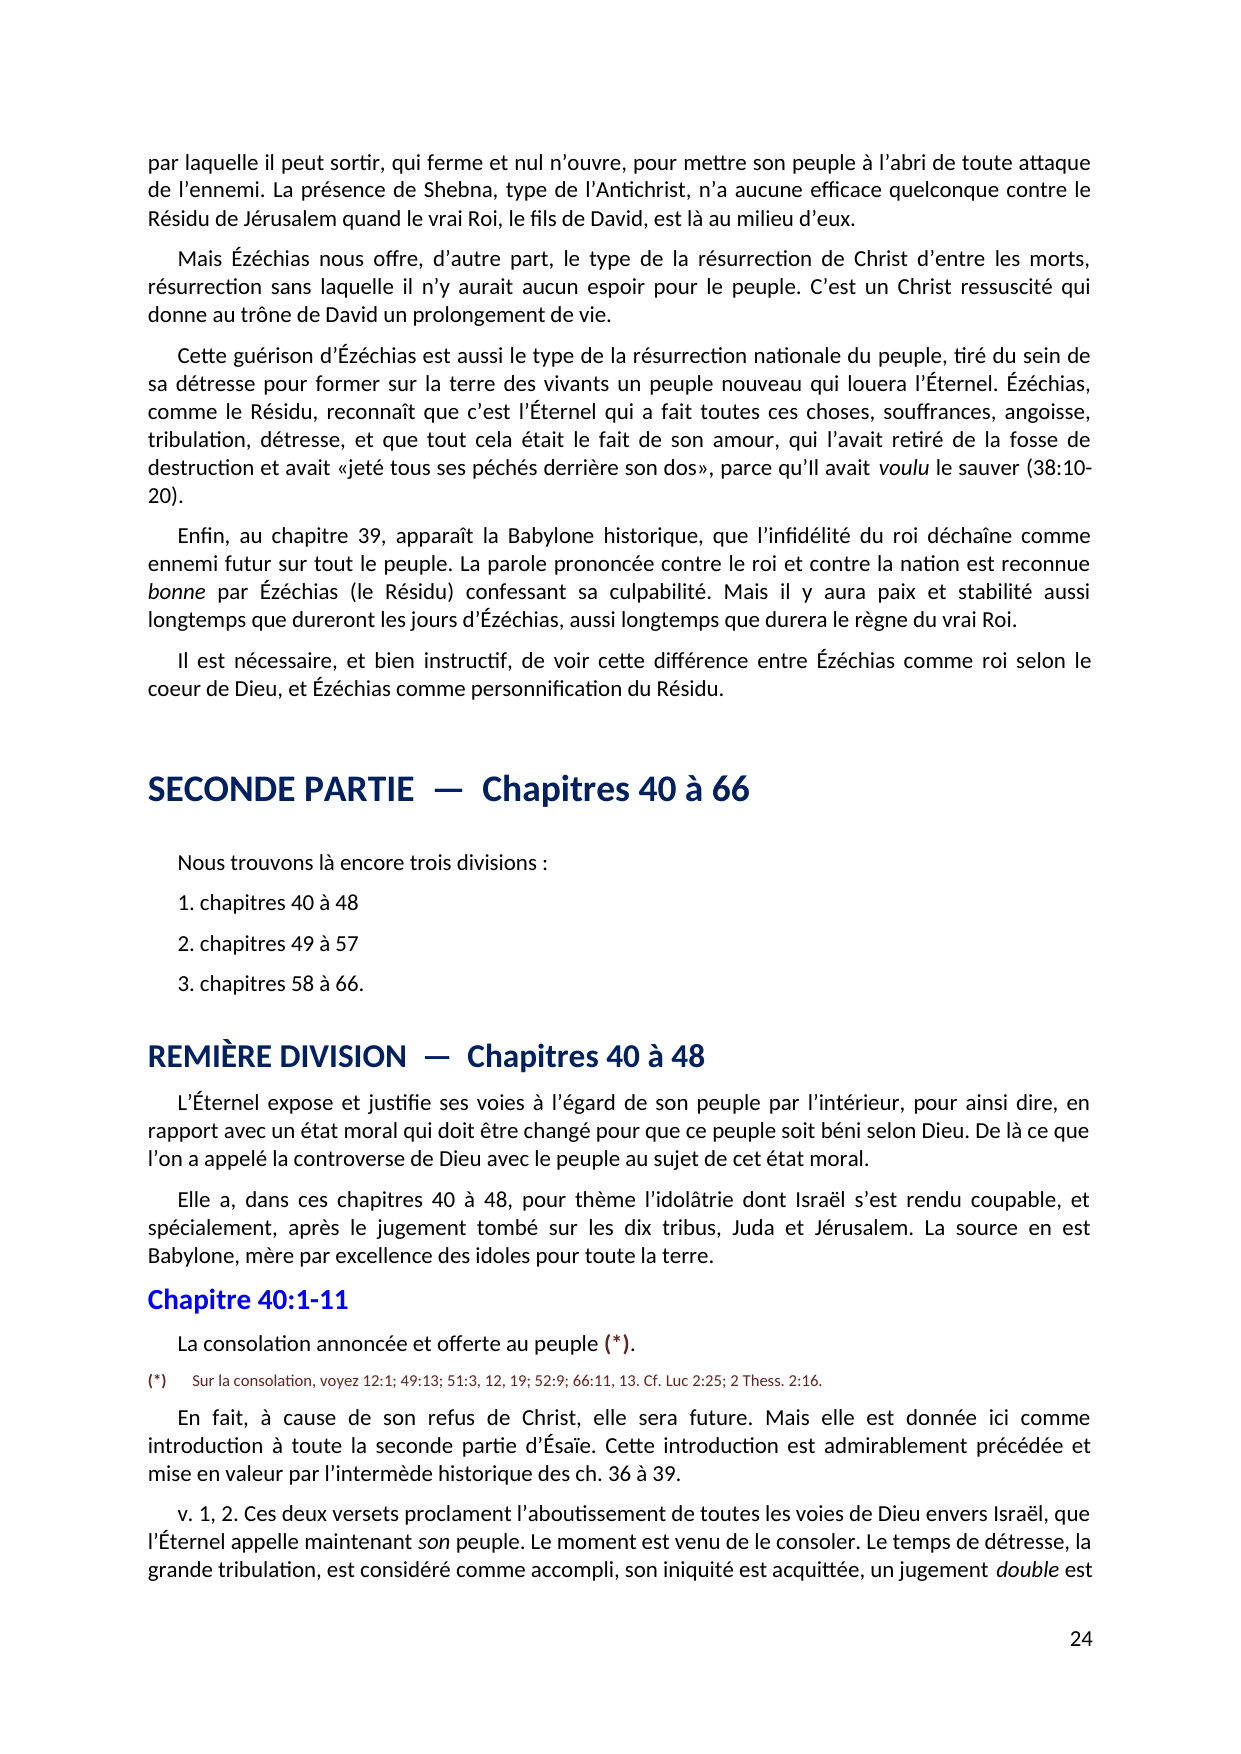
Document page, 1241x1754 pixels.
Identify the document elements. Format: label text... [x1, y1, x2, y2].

text 2. chapitres 49 à 57 [148, 929, 1093, 957]
text En fait, à cause de son refus de Christ, elle sera future. Mais elle est donnée ici comme introduction à toute la seconde partie d’Ésaïe. Cette introduction est admirablement précédée et mise en valeur par l’intermède historique des ch. 36 à 39. [148, 1403, 1093, 1487]
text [148, 1499, 1093, 1583]
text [148, 148, 1093, 232]
text Mais Ézéchias nous offre, d’autre part, le type de la résurrection de Christ d’entre les morts, résurrection sans laquelle il n’y aurait aucun espoir pour le peuple. C’est un Christ ressuscité qui donne au trône de David un prolongement de vie. [148, 244, 1093, 328]
text Nous trouvons là encore trois divisions : [148, 848, 1093, 876]
text Cette guérison d’Ézéchias est aussi le type de la résurrection nationale du peuple, tiré du sein de sa détresse pour former sur la terre des vivants un peuple nouveau qui louera l’Éternel. Ézéchias, comme le Résidu, reconnaît que c’est l’Éternel qui a fait toutes ces choses, souffrances, angoisse, tribulation, détresse, et que tout cela était le fait de son amour, qui l’avait retiré de la fosse de destruction et avait «jeté tous ses péchés derrière son dos», parce qu’Il avait voulu le sauver (38:10-20). [148, 341, 1093, 509]
text Elle a, dans ces chapitres 40 à 48, pour thème l’idolâtrie dont Israël s’est rendu coupable, et spécialement, après le jugement tombé sur les dix tribus, Juda et Jérusalem. La source en est Babylone, mère par excellence des idoles pour toute la terre. [148, 1185, 1093, 1269]
text Enfin, au chapitre 39, apparaît la Babylone historique, que l’infidélité du roi déchaîne comme ennemi futur sur tout le peuple. La parole prononcée contre le roi et contre la nation est reconnue bonne par Ézéchias (le Résidu) confessant sa culpabilité. Mais il y aura paix et stabilité aussi longtemps que dureront les jours d’Ézéchias, aussi longtemps que durera le règne du vrai Roi. [148, 521, 1093, 633]
subtitle SECONDE PARTIE — Chapitres 40 à 66 [148, 764, 1093, 810]
text 3. chapitres 58 à 66. [148, 969, 1093, 997]
subtitle REMIÈRE DIVISION — Chapitres 40 à 48 [148, 1035, 1093, 1076]
text (*) Sur la consolation, voyez 12:1; 49:13; 51:3, 12, 19; 52:9; 66:11, 13. Cf. Luc 2:25; 2 Thess. 2:16. [148, 1370, 1093, 1390]
text 1. chapitres 40 à 48 [148, 888, 1093, 916]
text Il est nécessaire, et bien instructif, de voir cette différence entre Ézéchias comme roi selon le coeur de Dieu, et Ézéchias comme personnification du Résidu. [148, 646, 1093, 702]
text La consolation annoncée et offerte au peuple (*). [148, 1329, 1093, 1357]
text L’Éternel expose et justifie ses voies à l’égard de son peuple par l’intérieur, pour ainsi dire, en rapport avec un état moral qui doit être changé pour que ce peuple soit béni selon Dieu. De là ce que l’on a appelé la controverse de Dieu avec le peuple au sujet de cet état moral. [148, 1088, 1093, 1172]
subtitle Chapitre 40:1-11 [148, 1281, 1093, 1317]
